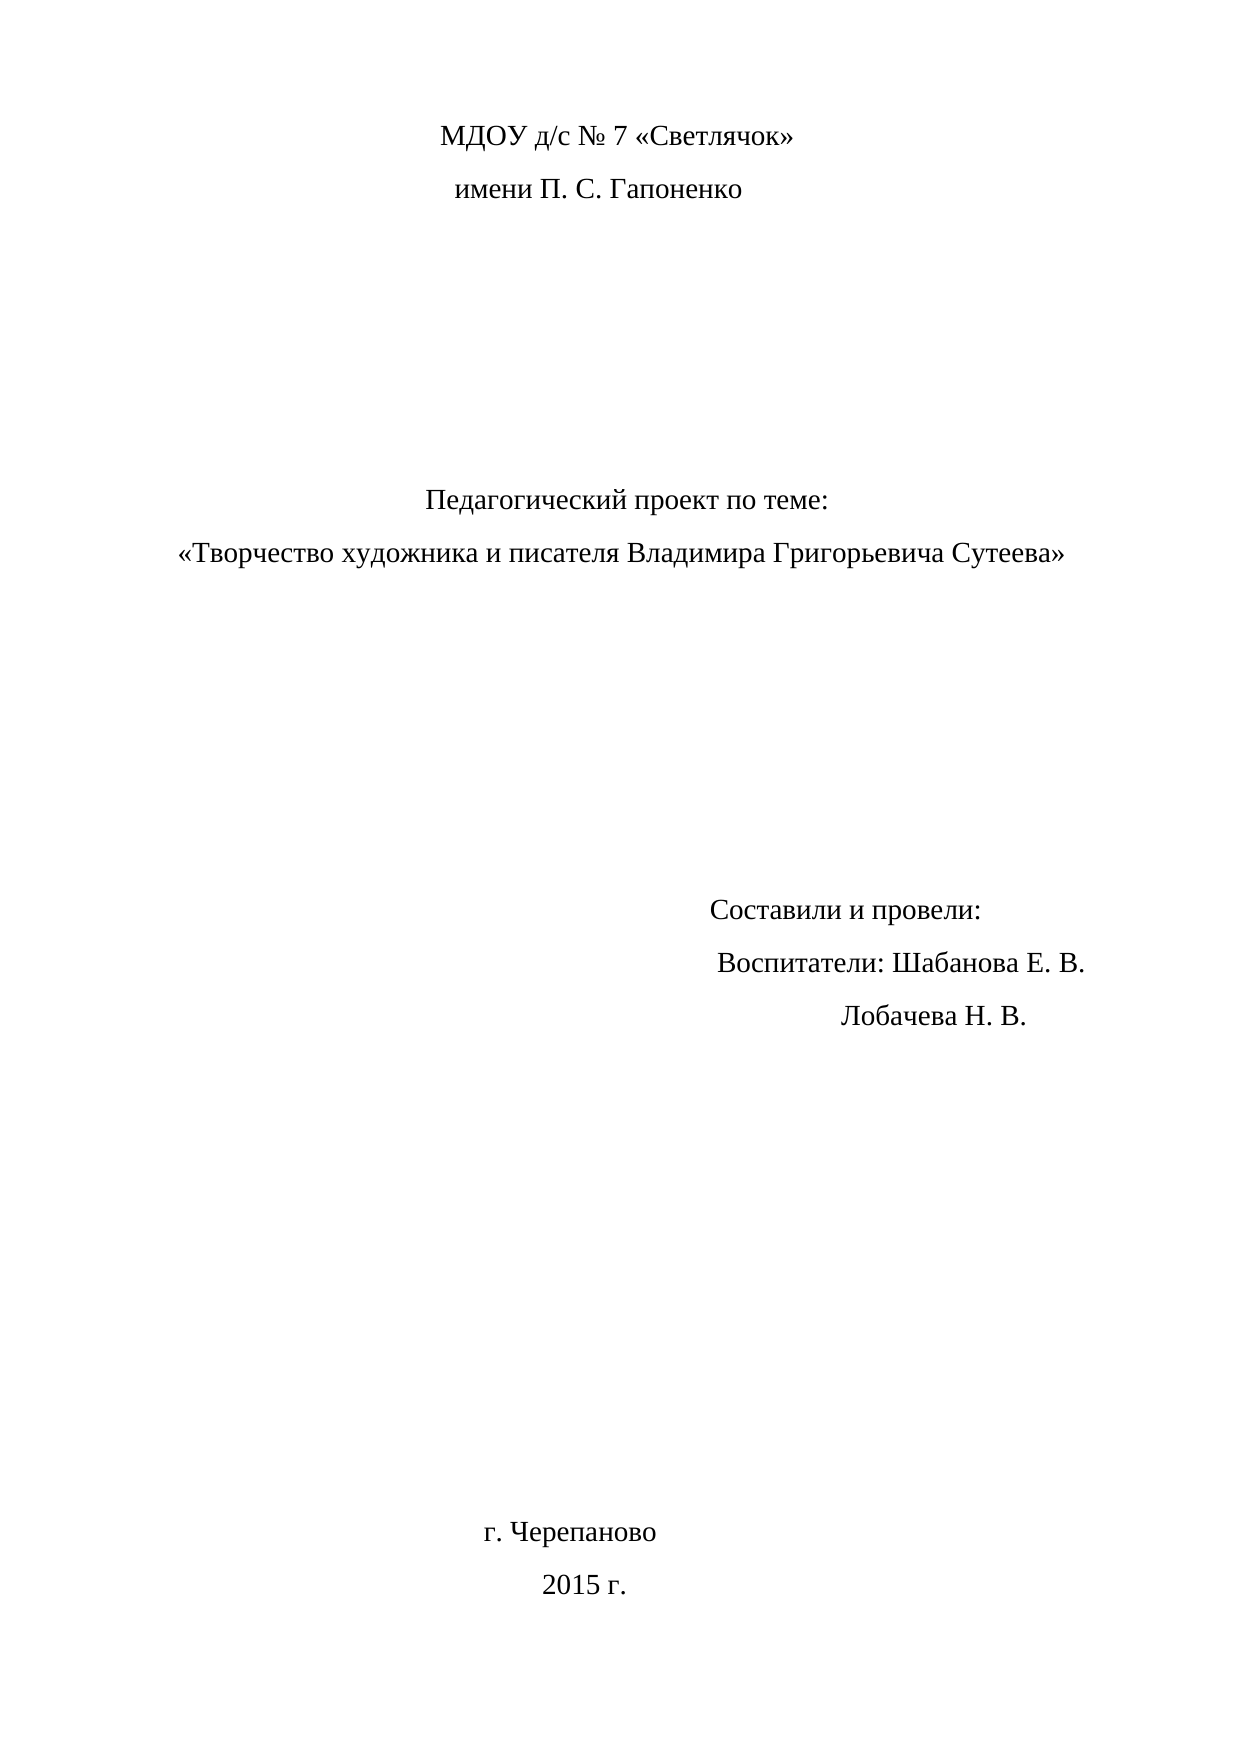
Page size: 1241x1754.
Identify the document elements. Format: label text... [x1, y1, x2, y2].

text Воспитатели: Шабанова Е. В. [177, 945, 1152, 979]
text Лобачева Н. В. [177, 998, 1152, 1032]
text Педагогический проект по теме: [177, 482, 1152, 515]
text «Творчество художника и писателя Владимира Григорьевича Сутеева» [177, 535, 1152, 568]
text 2015 г. [177, 1567, 1152, 1601]
text МДОУ д/с № 7 «Светлячок» [177, 118, 1152, 152]
text имени П. С. Гапоненко [177, 171, 1152, 204]
text г. Черепаново [177, 1514, 1152, 1548]
text Составили и провели: [177, 892, 1152, 926]
